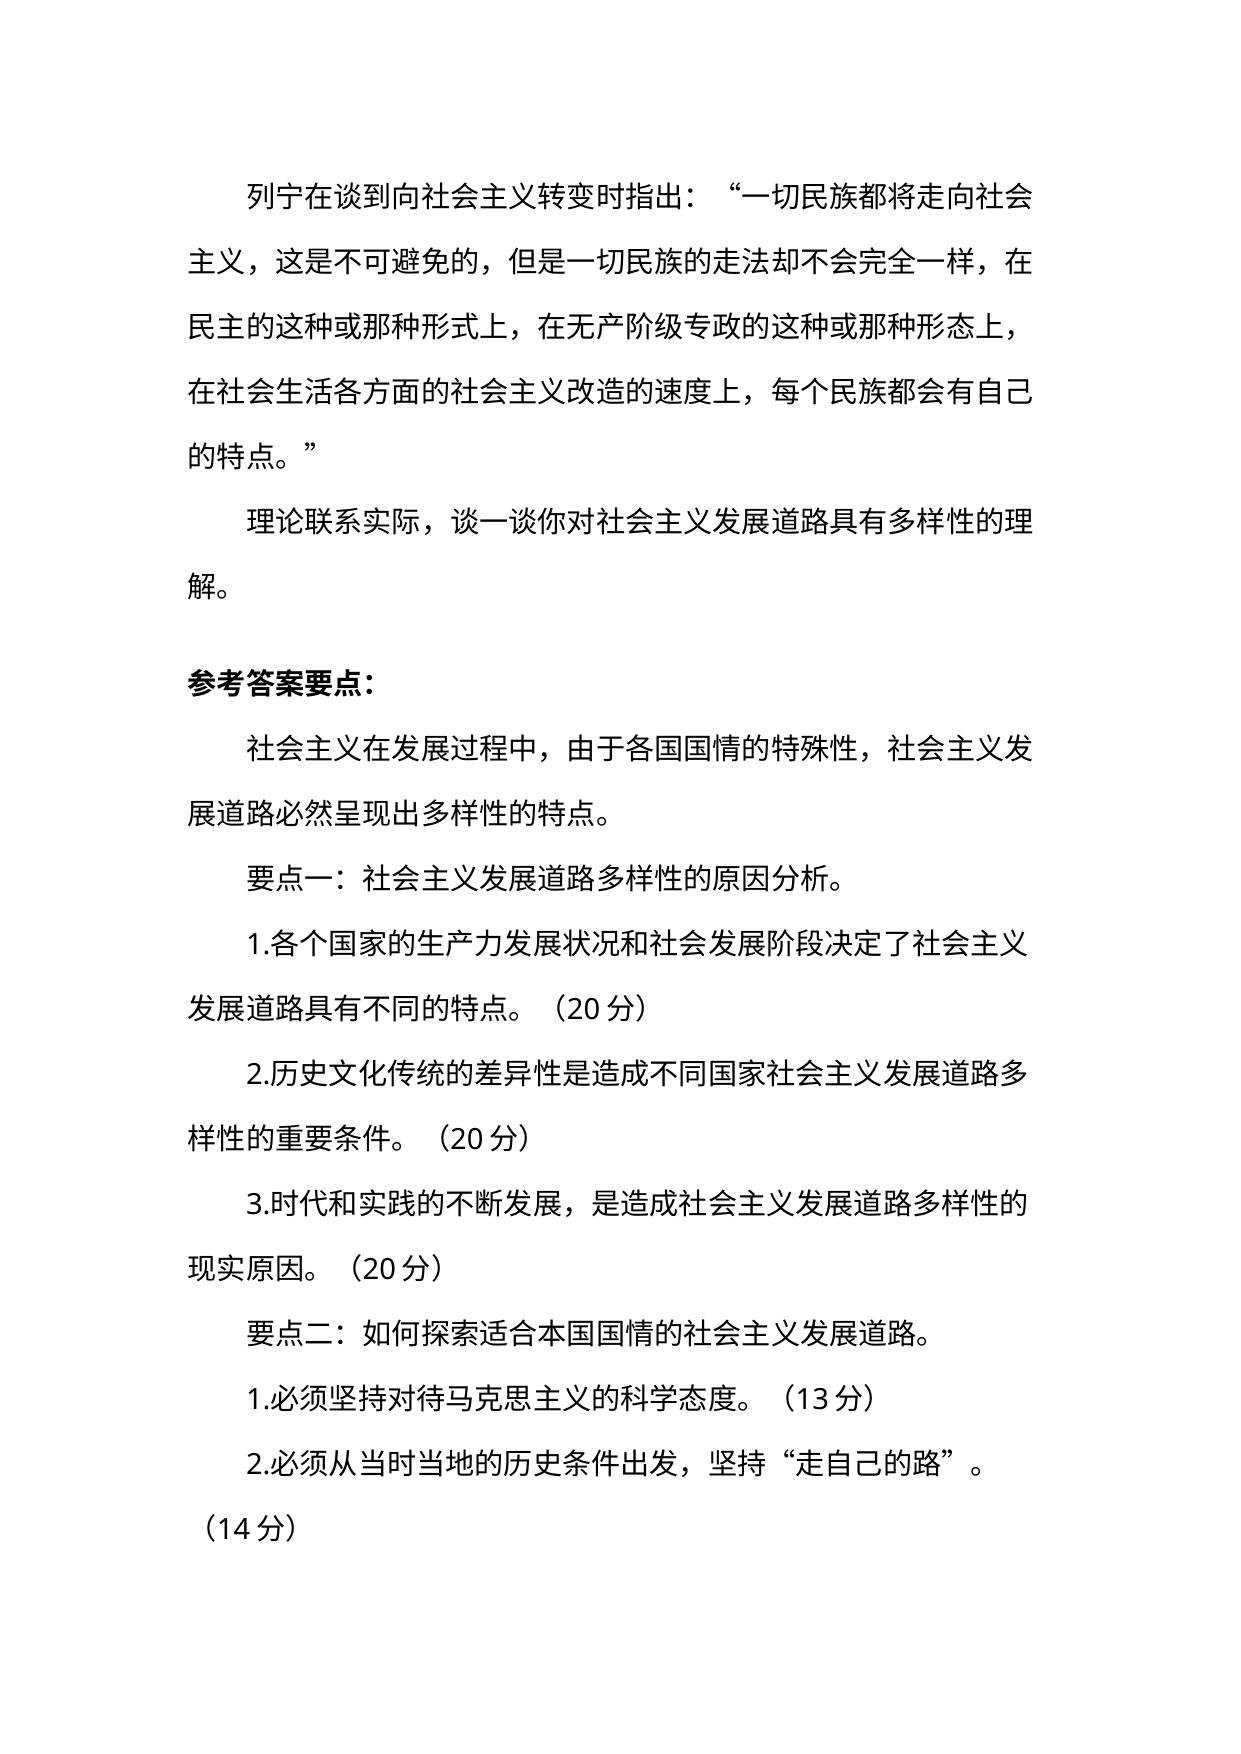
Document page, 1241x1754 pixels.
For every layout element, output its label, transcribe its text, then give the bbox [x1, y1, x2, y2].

list 理论联系实际，谈一谈你对社会主义发展道路具有多样性的理解。 [187, 487, 1053, 617]
list 2.必须从当时当地的历史条件出发，坚持“走自己的路”。（14分） [187, 1429, 1053, 1559]
list 1.必须坚持对待马克思主义的科学态度。（13分） [187, 1364, 1053, 1429]
list 参考答案要点： [187, 649, 1053, 714]
list 1.各个国家的生产力发展状况和社会发展阶段决定了社会主义发展道路具有不同的特点。（20分） [187, 909, 1053, 1039]
list 要点二：如何探索适合本国国情的社会主义发展道路。 [187, 1299, 1053, 1364]
list 3.时代和实践的不断发展，是造成社会主义发展道路多样性的现实原因。（20分） [187, 1169, 1053, 1299]
list 列宁在谈到向社会主义转变时指出：“一切民族都将走向社会主义，这是不可避免的，但是一切民族的走法却不会完全一样，在民主的这种或那种形式上，在无产阶级专政的这种或那种形态上，在社会生活各方面的社会主义改造的速度上，每个民族都会有自己的特点。” [187, 162, 1053, 487]
list 社会主义在发展过程中，由于各国国情的特殊性，社会主义发展道路必然呈现出多样性的特点。 [187, 714, 1053, 844]
list 2.历史文化传统的差异性是造成不同国家社会主义发展道路多样性的重要条件。（20分） [187, 1039, 1053, 1169]
list 要点一：社会主义发展道路多样性的原因分析。 [187, 844, 1053, 909]
